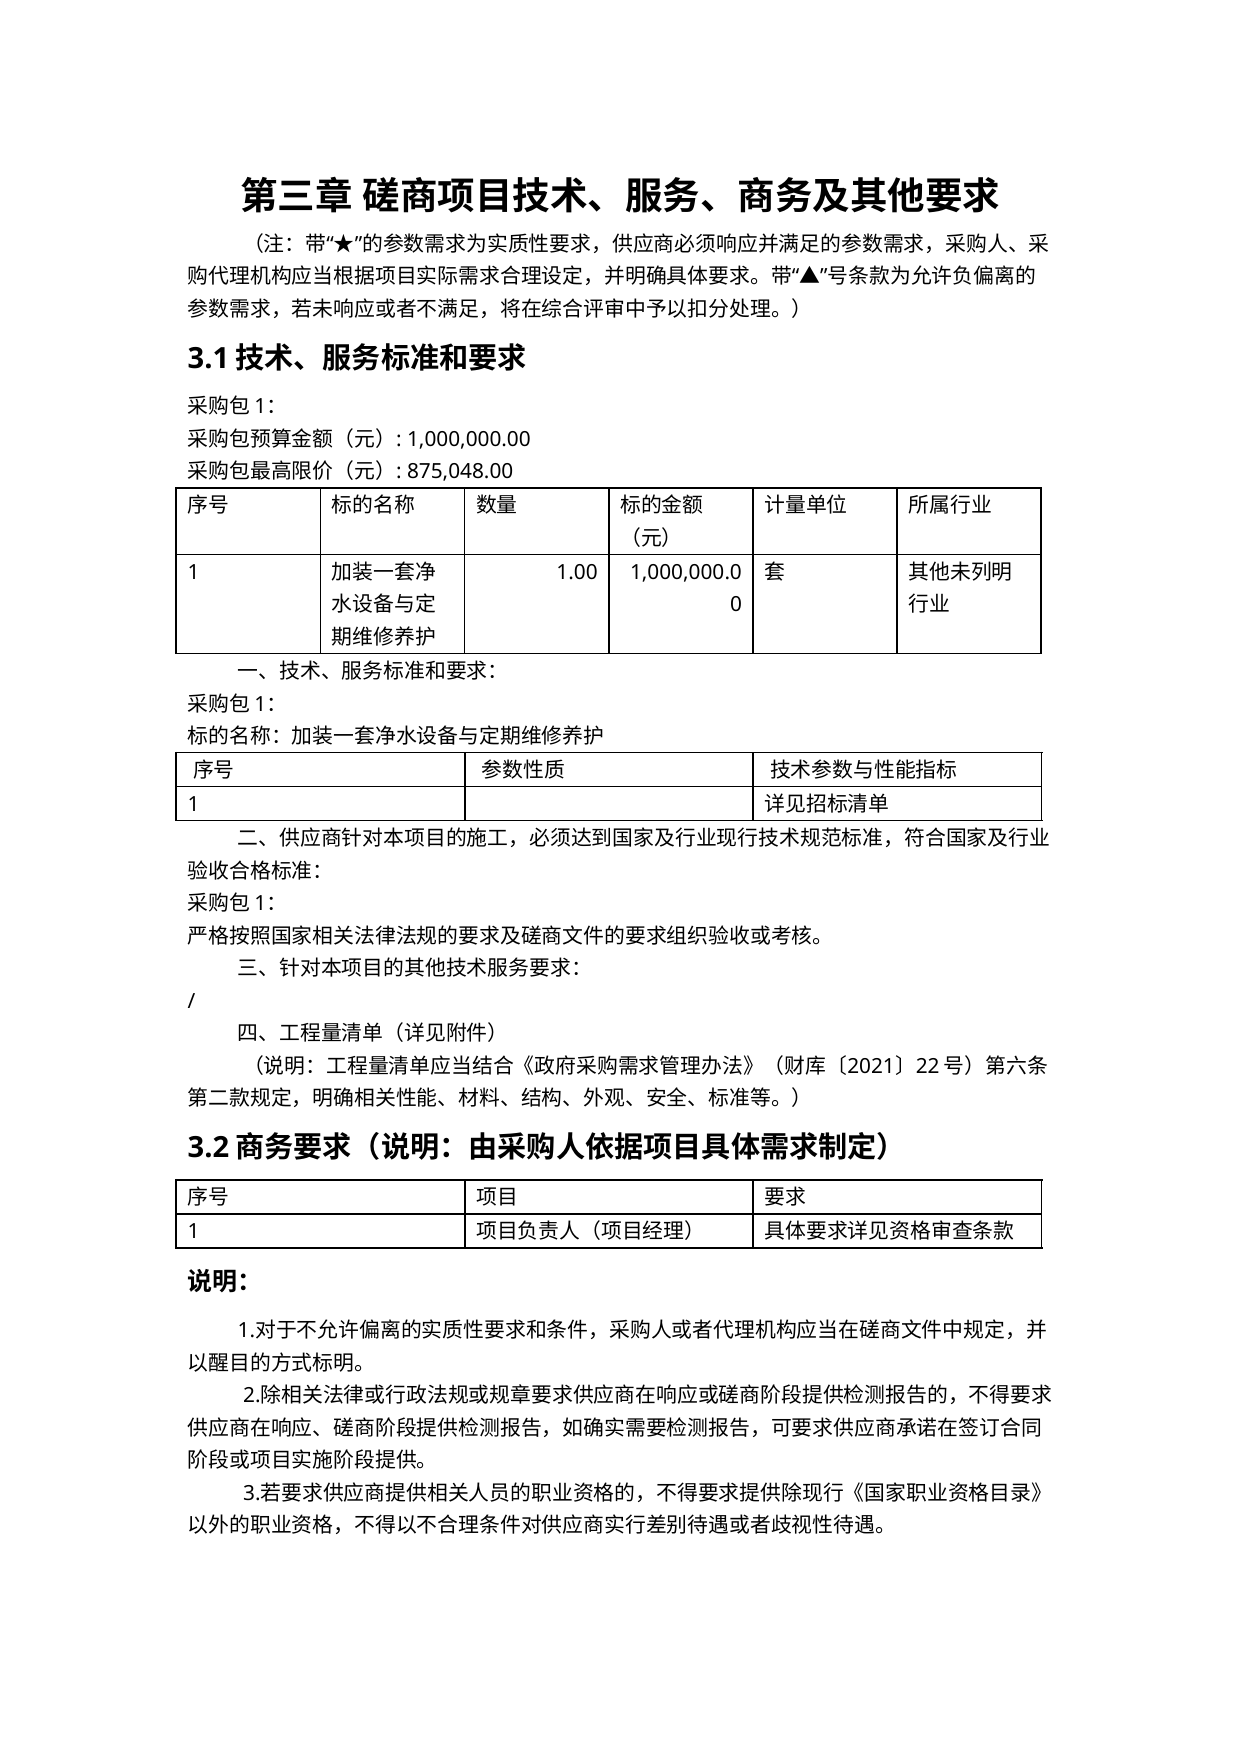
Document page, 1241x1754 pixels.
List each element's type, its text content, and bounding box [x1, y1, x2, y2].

text 一、技术、服务标准和要求： [187, 654, 1053, 687]
table_cell 1,000,000.00 [610, 555, 752, 653]
text 采购包1： [187, 687, 1053, 719]
table_cell 1.00 [465, 555, 608, 653]
table_cell 1 [177, 787, 464, 820]
text 采购包预算金额（元）: 1,000,000.00 [187, 422, 1053, 454]
table_header 技术参数与性能指标 [754, 753, 1041, 786]
text 严格按照国家相关法律法规的要求及磋商文件的要求组织验收或考核。 [187, 919, 1053, 951]
text 采购包1： [187, 886, 1053, 919]
text 2.除相关法律或行政法规或规章要求供应商在响应或磋商阶段提供检测报告的，不得要求供应商在响应、磋商阶段提供检测报告，如确实需要检测报告，可要求供应商承诺在签订合同阶段或项目实施阶段提供。 [187, 1378, 1053, 1476]
table_header 参数性质 [466, 753, 752, 786]
table_header 要求 [754, 1181, 1041, 1213]
text 采购包1： [187, 389, 1053, 422]
text 四、工程量清单（详见附件） [187, 1016, 1053, 1049]
text 二、供应商针对本项目的施工，必须达到国家及行业现行技术规范标准，符合国家及行业验收合格标准： [187, 821, 1053, 886]
text 标的名称：加装一套净水设备与定期维修养护 [187, 719, 1053, 752]
table_cell 详见招标清单 [754, 787, 1041, 820]
table_cell 项目负责人（项目经理） [466, 1215, 752, 1247]
text （说明：工程量清单应当结合《政府采购需求管理办法》（财库〔2021〕22号）第六条第二款规定，明确相关性能、材料、结构、外观、安全、标准等。） [187, 1049, 1053, 1114]
text 采购包最高限价（元）: 875,048.00 [187, 454, 1053, 487]
table_header 序号 [177, 753, 464, 786]
table_cell 1 [177, 1215, 464, 1247]
table_cell 加装一套净水设备与定期维修养护 [321, 555, 464, 653]
text 第三章 磋商项目技术、服务、商务及其他要求 [187, 162, 1053, 227]
table_header 项目 [466, 1181, 752, 1213]
table_header 序号 [177, 1181, 464, 1213]
text 1.对于不允许偏离的实质性要求和条件，采购人或者代理机构应当在磋商文件中规定，并以醒目的方式标明。 [187, 1313, 1053, 1378]
text 说明： [187, 1248, 1053, 1313]
table_cell 套 [754, 555, 896, 653]
table_header 数量 [465, 489, 608, 553]
table_header 标的名称 [321, 489, 464, 553]
text （注：带“★”的参数需求为实质性要求，供应商必须响应并满足的参数需求，采购人、采购代理机构应当根据项目实际需求合理设定，并明确具体要求。带“▲”号条款为允许负偏离的参数需求，若未响应或者不满足，将在综合评审中予以扣分处理。） [187, 227, 1053, 324]
table_header 计量单位 [754, 489, 896, 553]
table_cell 其他未列明行业 [898, 555, 1040, 653]
table_header 所属行业 [898, 489, 1040, 553]
text 3.若要求供应商提供相关人员的职业资格的，不得要求提供除现行《国家职业资格目录》以外的职业资格，不得以不合理条件对供应商实行差别待遇或者歧视性待遇。 [187, 1476, 1053, 1541]
table_cell 具体要求详见资格审查条款 [754, 1215, 1041, 1247]
table_header 序号 [177, 489, 320, 553]
text 3.2商务要求（说明：由采购人依据项目具体需求制定） [187, 1114, 1053, 1179]
text 3.1技术、服务标准和要求 [187, 324, 1053, 389]
table_cell 1 [177, 555, 320, 653]
table_header 标的金额 （元） [610, 489, 752, 553]
text / [187, 984, 1053, 1016]
table_cell [466, 787, 752, 820]
text 三、针对本项目的其他技术服务要求： [187, 951, 1053, 984]
